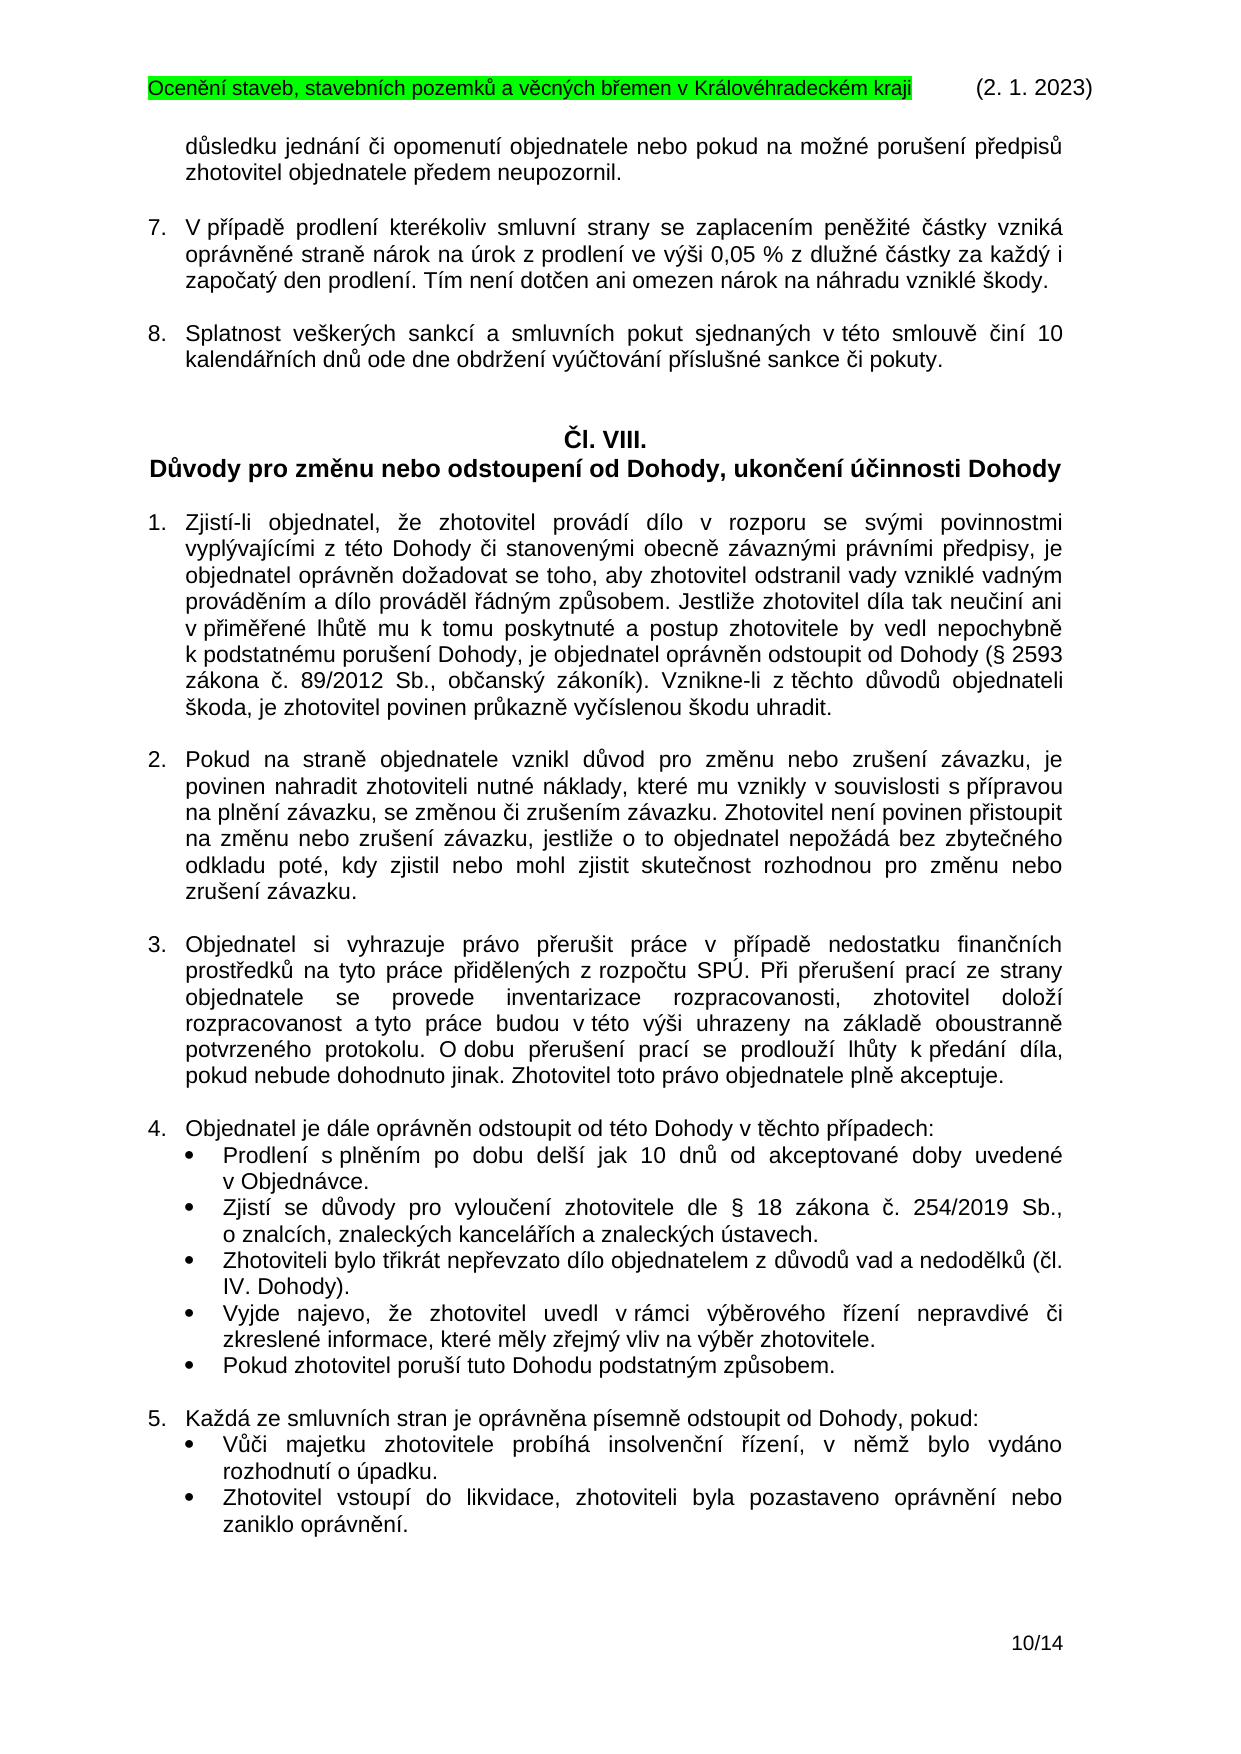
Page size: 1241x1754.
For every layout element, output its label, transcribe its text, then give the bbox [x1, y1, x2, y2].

list Prodlení s plněním po dobu delší jak 10 dnů od akceptované doby uvedené v Objednávce. [185, 1142, 1063, 1194]
list Zjistí-li objednatel, že zhotovitel provádí dílo v rozporu se svými povinnostmi vyplývajícími z této Dohody či stanovenými obecně závaznými právními předpisy, je objednatel oprávněn dožadovat se toho, aby zhotovitel odstranil vady vzniklé vadným prováděním a dílo prováděl řádným způsobem. Jestliže zhotovitel díla tak neučiní ani v přiměřené lhůtě mu k tomu poskytnuté a postup zhotovitele by vedl nepochybně k podstatnému porušení Dohody, je objednatel oprávněn odstoupit od Dohody (§ 2593 zákona č. 89/2012 Sb., občanský zákoník). Vznikne-li z těchto důvodů objednateli škoda, je zhotovitel povinen průkazně vyčíslenou škodu uhradit. [148, 509, 1063, 720]
list Zjistí se důvody pro vyloučení zhotovitele dle § 18 zákona č. 254/2019 Sb., o znalcích, znaleckých kancelářích a znaleckých ústavech. [185, 1194, 1063, 1247]
list Vyjde najevo, že zhotovitel uvedl v rámci výběrového řízení nepravdivé či zkreslené informace, které měly zřejmý vliv na výběr zhotovitele. [185, 1300, 1063, 1352]
list Splatnost veškerých sankcí a smluvních pokut sjednaných v této smlouvě činí 10 kalendářních dnů ode dne obdržení vyúčtování příslušné sankce či pokuty. [148, 320, 1063, 372]
list Vůči majetku zhotovitele probíhá insolvenční řízení, v němž bylo vydáno rozhodnutí o úpadku. [185, 1431, 1063, 1484]
list Zhotovitel vstoupí do likvidace, zhotoviteli byla pozastaveno oprávnění nebo zaniklo oprávnění. [185, 1484, 1063, 1537]
list Každá ze smluvních stran je oprávněna písemně odstoupit od Dohody, pokud: [148, 1405, 1063, 1431]
list Pokud zhotovitel poruší tuto Dohodu podstatným způsobem. [185, 1352, 1063, 1379]
list V případě prodlení kterékoliv smluvní strany se zaplacením peněžité částky vzniká oprávněné straně nárok na úrok z prodlení ve výši 0,05 % z dlužné částky za každý i započatý den prodlení. Tím není dotčen ani omezen nárok na náhradu vzniklé škody. [148, 214, 1063, 293]
list Objednatel si vyhrazuje právo přerušit práce v případě nedostatku finančních prostředků na tyto práce přidělených z rozpočtu SPÚ. Při přerušení prací ze strany objednatele se provede inventarizace rozpracovanosti, zhotovitel doloží rozpracovanost a tyto práce budou v této výši uhrazeny na základě oboustranně potvrzeného protokolu. O dobu přerušení prací se prodlouží lhůty k předání díla, pokud nebude dohodnuto jinak. Zhotovitel toto právo objednatele plně akceptuje. [148, 931, 1063, 1089]
text Důvody pro změnu nebo odstoupení od Dohody, ukončení účinnosti Dohody [148, 454, 1063, 483]
list Objednatel je dále oprávněn odstoupit od této Dohody v těchto případech: [148, 1115, 1063, 1142]
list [148, 133, 1063, 186]
list Pokud na straně objednatele vznikl důvod pro změnu nebo zrušení závazku, je povinen nahradit zhotoviteli nutné náklady, které mu vznikly v souvislosti s přípravou na plnění závazku, se změnou či zrušením závazku. Zhotovitel není povinen přistoupit na změnu nebo zrušení závazku, jestliže o to objednatel nepožádá bez zbytečného odkladu poté, kdy zjistil nebo mohl zjistit skutečnost rozhodnou pro změnu nebo zrušení závazku. [148, 746, 1063, 904]
list Zhotoviteli bylo třikrát nepřevzato dílo objednatelem z důvodů vad a nedodělků (čl. IV. Dohody). [185, 1247, 1063, 1300]
text Čl. VIII. [148, 425, 1063, 454]
